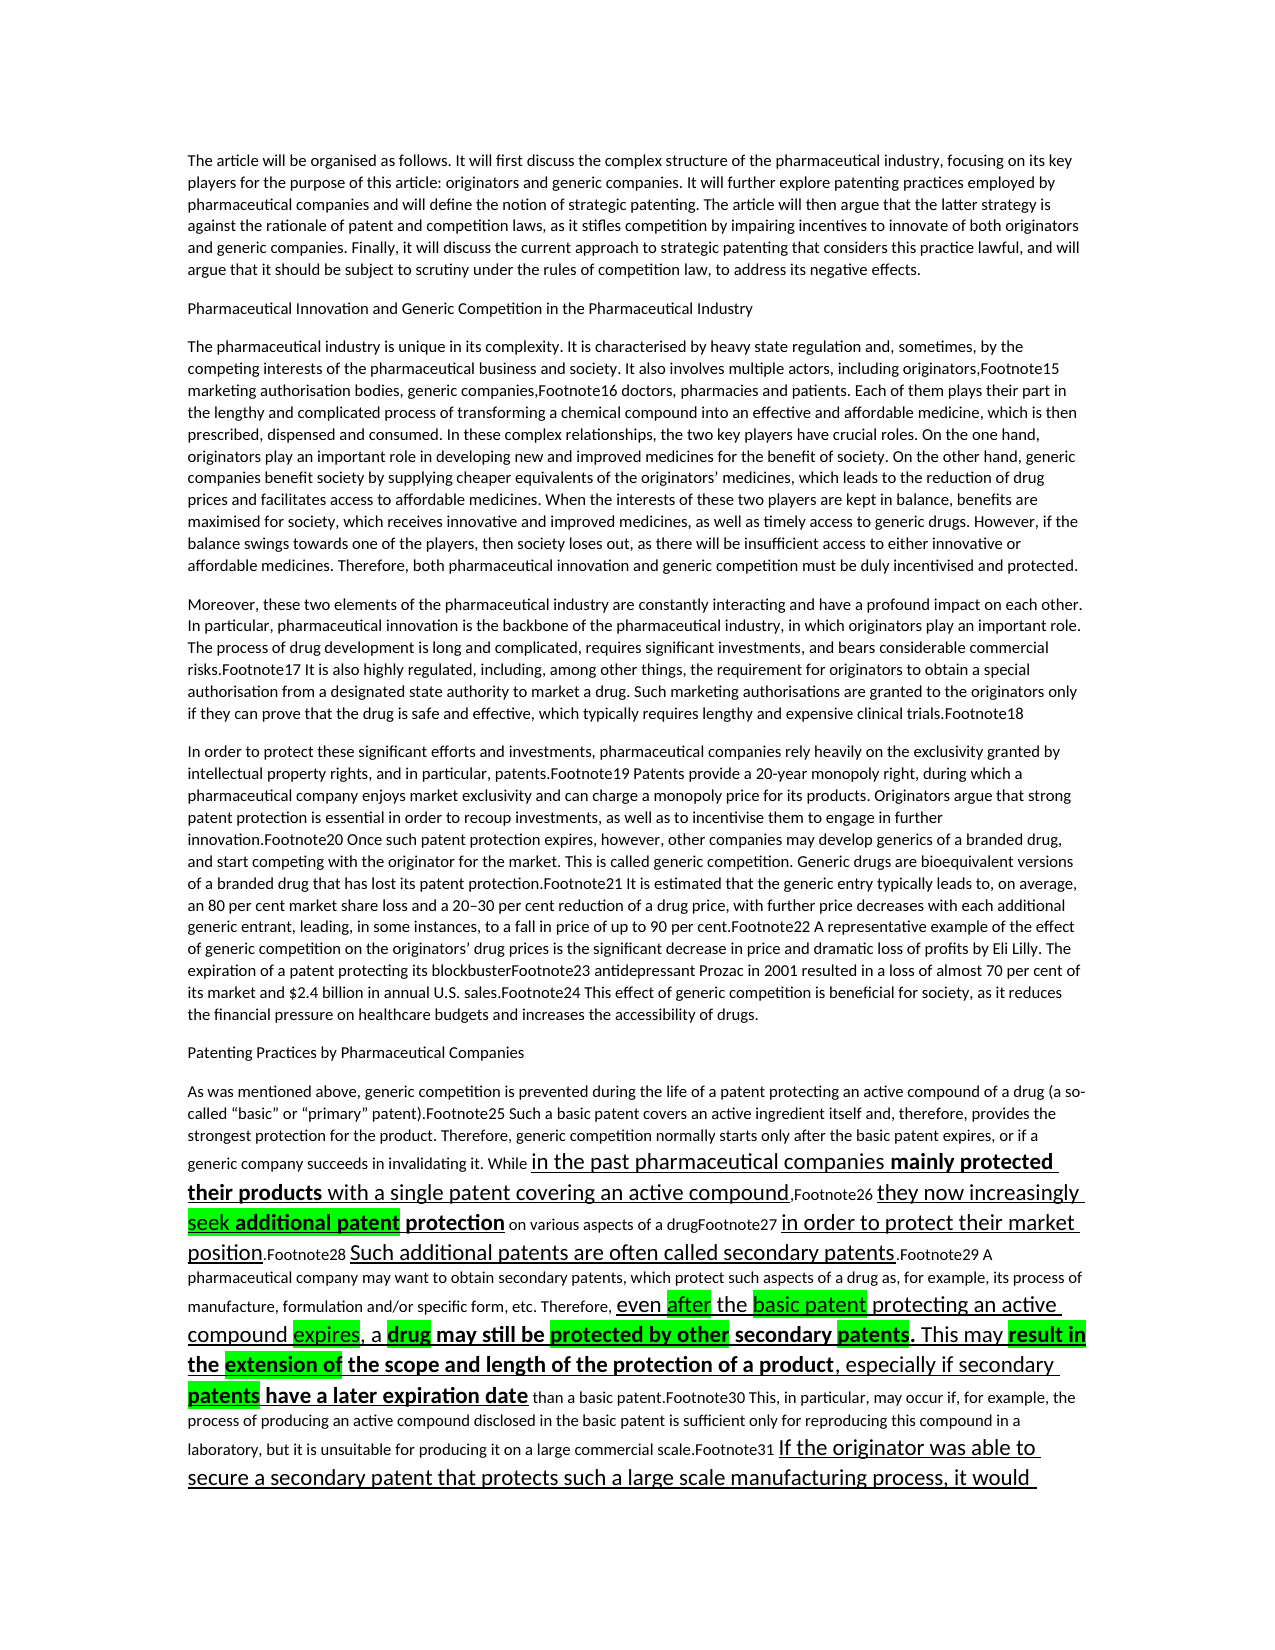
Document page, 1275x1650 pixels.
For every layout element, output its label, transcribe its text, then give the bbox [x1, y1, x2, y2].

text Moreover, these two elements of the pharmaceutical industry are constantly interacting and have a profound impact on each other. In particular, pharmaceutical innovation is the backbone of the pharmaceutical industry, in which originators play an important role. The process of drug development is long and complicated, requires significant investments, and bears considerable commercial risks.Footnote17 It is also highly regulated, including, among other things, the requirement for originators to obtain a special authorisation from a designated state authority to market a drug. Such marketing authorisations are granted to the originators only if they can prove that the drug is safe and effective, which typically requires lengthy and expensive clinical trials.Footnote18 [187, 594, 1087, 723]
text Pharmaceutical Innovation and Generic Competition in the Pharmaceutical Industry [187, 298, 1087, 318]
text Patenting Practices by Pharmaceutical Companies [187, 1043, 1087, 1063]
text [187, 1081, 1087, 1491]
text The article will be organised as follows. It will first discuss the complex structure of the pharmaceutical industry, focusing on its key players for the purpose of this article: originators and generic companies. It will further explore patenting practices employed by pharmaceutical companies and will define the notion of strategic patenting. The article will then argue that the latter strategy is against the rationale of patent and competition laws, as it stifles competition by impairing incentives to innovate of both originators and generic companies. Finally, it will discuss the current approach to strategic patenting that considers this practice lawful, and will argue that it should be subject to scrutiny under the rules of competition law, to address its negative effects. [187, 150, 1087, 280]
text In order to protect these significant efforts and investments, pharmaceutical companies rely heavily on the exclusivity granted by intellectual property rights, and in particular, patents.Footnote19 Patents provide a 20-year monopoly right, during which a pharmaceutical company enjoys market exclusivity and can charge a monopoly price for its products. Originators argue that strong patent protection is essential in order to recoup investments, as well as to incentivise them to engage in further innovation.Footnote20 Once such patent protection expires, however, other companies may develop generics of a branded drug, and start competing with the originator for the market. This is called generic competition. Generic drugs are bioequivalent versions of a branded drug that has lost its patent protection.Footnote21 It is estimated that the generic entry typically leads to, on average, an 80 per cent market share loss and a 20–30 per cent reduction of a drug price, with further price decreases with each additional generic entrant, leading, in some instances, to a fall in price of up to 90 per cent.Footnote22 A representative example of the effect of generic competition on the originators’ drug prices is the significant decrease in price and dramatic loss of profits by Eli Lilly. The expiration of a patent protecting its blockbusterFootnote23 antidepressant Prozac in 2001 resulted in a loss of almost 70 per cent of its market and $2.4 billion in annual U.S. sales.Footnote24 This effect of generic competition is beneficial for society, as it reduces the financial pressure on healthcare budgets and increases the accessibility of drugs. [187, 742, 1087, 1024]
text The pharmaceutical industry is unique in its complexity. It is characterised by heavy state regulation and, sometimes, by the competing interests of the pharmaceutical business and society. It also involves multiple actors, including originators,Footnote15 marketing authorisation bodies, generic companies,Footnote16 doctors, pharmacies and patients. Each of them plays their part in the lengthy and complicated process of transforming a chemical compound into an effective and affordable medicine, which is then prescribed, dispensed and consumed. In these complex relationships, the two key players have crucial roles. On the one hand, originators play an important role in developing new and improved medicines for the benefit of society. On the other hand, generic companies benefit society by supplying cheaper equivalents of the originators’ medicines, which leads to the reduction of drug prices and facilitates access to affordable medicines. When the interests of these two players are kept in balance, benefits are maximised for society, which receives innovative and improved medicines, as well as timely access to generic drugs. However, if the balance swings towards one of the players, then society loses out, as there will be insufficient access to either innovative or affordable medicines. Therefore, both pharmaceutical innovation and generic competition must be duly incentivised and protected. [187, 336, 1087, 576]
